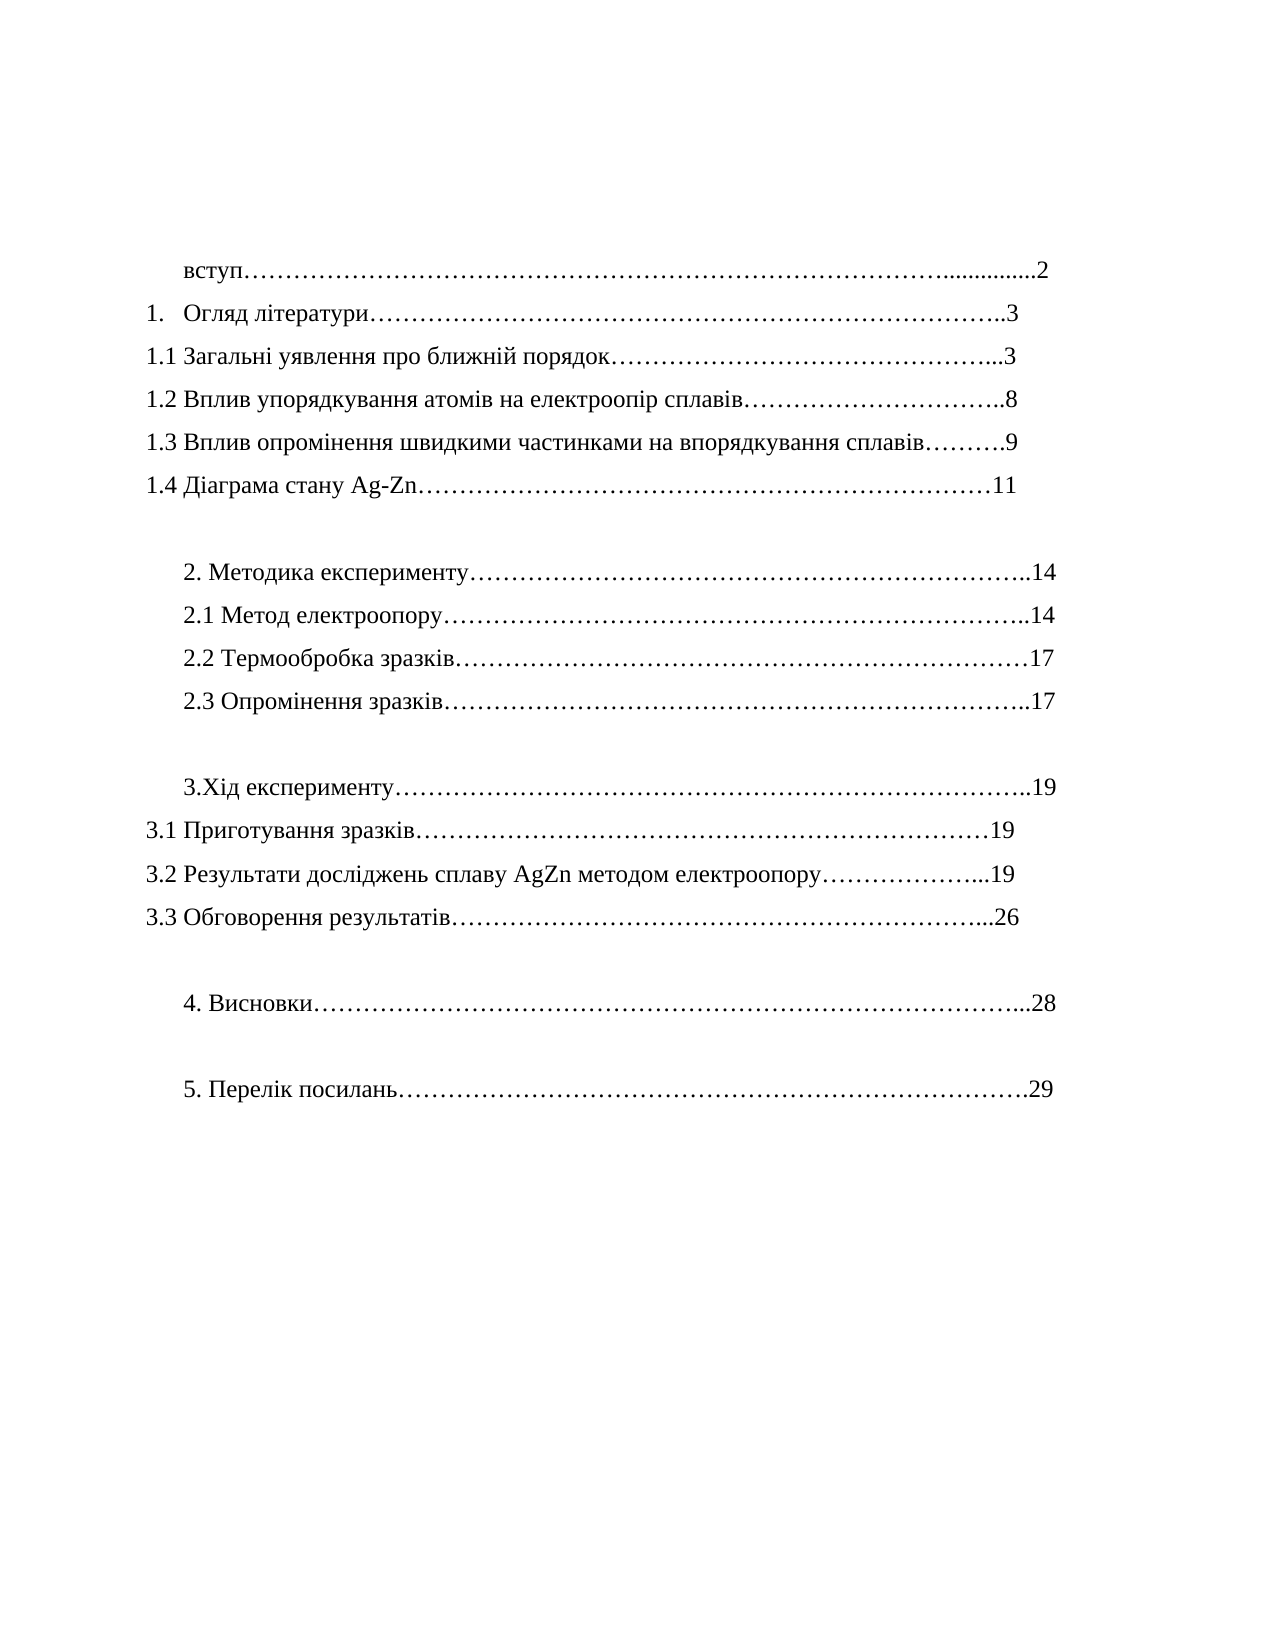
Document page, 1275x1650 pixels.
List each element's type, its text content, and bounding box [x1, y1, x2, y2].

text 1. Огляд літератури…………………………………………………………………..3 [146, 298, 1181, 327]
text 1.2 Вплив упорядкування атомів на електроопір сплавів…………………………..8 [146, 384, 1181, 413]
text 3.2 Результати досліджень сплаву AgZn методом електроопору………………...19 [146, 859, 1181, 887]
text 3.3 Обговорення результатів………………………………………………………...26 [146, 902, 1181, 931]
text 4. Висновки…………………………………………………………………………...28 [183, 988, 1181, 1017]
text 1.4 Діаграма стану Ag-Zn……………………………………………………………11 [146, 471, 1181, 499]
text 3.1 Приготування зразків……………………………………………………………19 [146, 816, 1181, 844]
text 2.3 Опромінення зразків……………………………………………………………..17 [183, 686, 1181, 715]
text 2.2 Термообробка зразків……………………………………………………………17 [183, 643, 1181, 672]
text 2. Методика експерименту…………………………………………………………..14 [183, 557, 1181, 586]
text 1.1 Загальні уявлення про ближній порядок………………………………………...3 [146, 341, 1181, 370]
text вступ…………………………………………………………………………...............2 [183, 255, 1181, 284]
text 1.3 Вплив опромінення швидкими частинками на впорядкування сплавів……….9 [146, 427, 1181, 456]
text 5. Перелік посилань………………………………………………………………….29 [183, 1074, 1181, 1103]
text 2.1 Метод електроопору……………………………………………………………..14 [183, 600, 1181, 629]
text 3.Хід експерименту…………………………………………………………………..19 [183, 772, 1181, 801]
